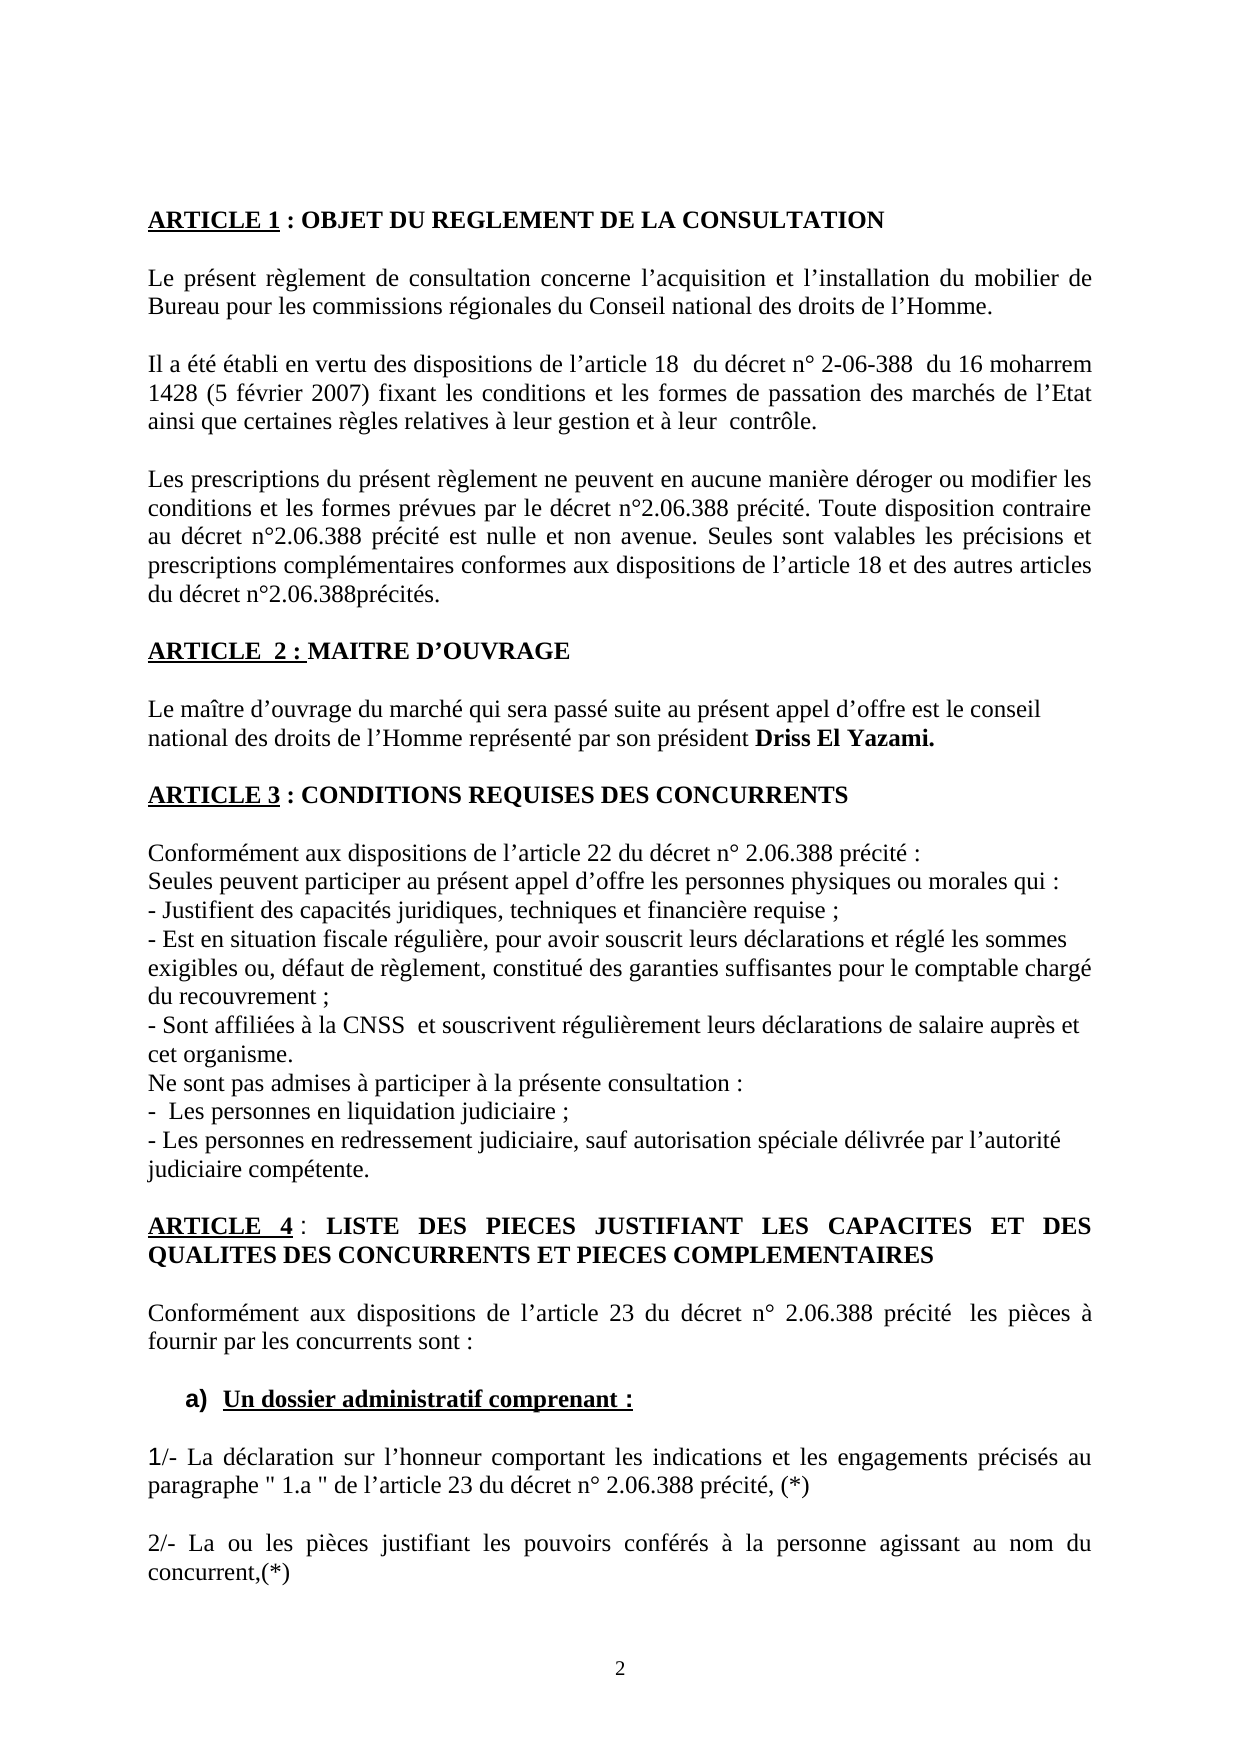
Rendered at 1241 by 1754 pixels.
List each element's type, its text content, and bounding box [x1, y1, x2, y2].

text - Sont affiliées à et souscrivent régulièrement leurs déclarations de salaire auprès et cet organisme. [148, 1010, 1093, 1068]
text Conformément aux dispositions de l’article 23 du décret n° 2.06.388 précité les pièces à fournir par les concurrents sont : [148, 1298, 1093, 1355]
text Seules peuvent participer au présent appel d’offre les personnes physiques ou morales qui : [148, 866, 1093, 895]
text Ne sont pas admises à participer à la présente consultation : [148, 1068, 1093, 1096]
text Il a été établi en vertu des dispositions de l’article 18 du décret n° 2-06-388 du 16 moharrem 1428 (5 février 2007) fixant les conditions et les formes de passation des marchés de l’Etat ainsi que certaines règles relatives à leur gestion et à leur contrôle. [148, 349, 1093, 435]
text Les prescriptions du présent règlement ne peuvent en aucune manière déroger ou modifier les conditions et les formes prévues par le décret n°2.06.388 précité. Toute disposition contraire au décret n°2.06.388 précité est nulle et non avenue. Seules sont valables les précisions et prescriptions complémentaires conformes aux dispositions de l’article 18 et des autres articles du décret n°2.06.388précités. [148, 464, 1093, 608]
text - Justifient des capacités juridiques, techniques et financière requise ; [148, 895, 1093, 924]
text 2/- La ou les pièces justifiant les pouvoirs conférés à la personne agissant au nom du concurrent,(*) [148, 1528, 1093, 1585]
text ARTICLE 4 : LISTE DES PIECES JUSTIFIANT LES CAPACITES ET DES QUALITES DES CONCURRENTS ET PIECES COMPLEMENTAIRES [148, 1211, 1093, 1269]
text Le maître d’ouvrage du marché qui sera passé suite au présent appel d’offre est le conseil national des droits de l’Homme représenté par son président Driss El Yazami. [148, 694, 1093, 751]
text Le présent règlement de consultation concerne l’acquisition et l’installation du mobilier de Bureau pour les commissions régionales du Conseil national des droits de l’Homme. [148, 263, 1093, 320]
text ARTICLE 1 : OBJET DU REGLEMENT DE LA CONSULTATION [148, 205, 1093, 234]
list Un dossier administratif comprenant : [185, 1384, 1093, 1413]
text Conformément aux dispositions de l’article 22 du décret n° 2.06.388 précité : [148, 838, 1093, 866]
text - Les personnes en liquidation judiciaire ; [148, 1096, 1093, 1125]
text - Est en situation fiscale régulière, pour avoir souscrit leurs déclarations et réglé les sommes exigibles ou, défaut de règlement, constitué des garanties suffisantes pour le comptable chargé du recouvrement ; [148, 924, 1093, 1010]
text 1/- La déclaration sur l’honneur comportant les indications et les engagements précisés au paragraphe " 1.a " de l’article 23 du décret n° 2.06.388 précité, (*) [148, 1442, 1093, 1499]
text ARTICLE 3 : CONDITIONS REQUISES DES CONCURRENTS [148, 780, 1093, 809]
text ARTICLE 2 : MAITRE D’OUVRAGE [148, 636, 1093, 665]
text - Les personnes en redressement judiciaire, sauf autorisation spéciale délivrée par l’autorité judiciaire compétente. [148, 1125, 1093, 1183]
